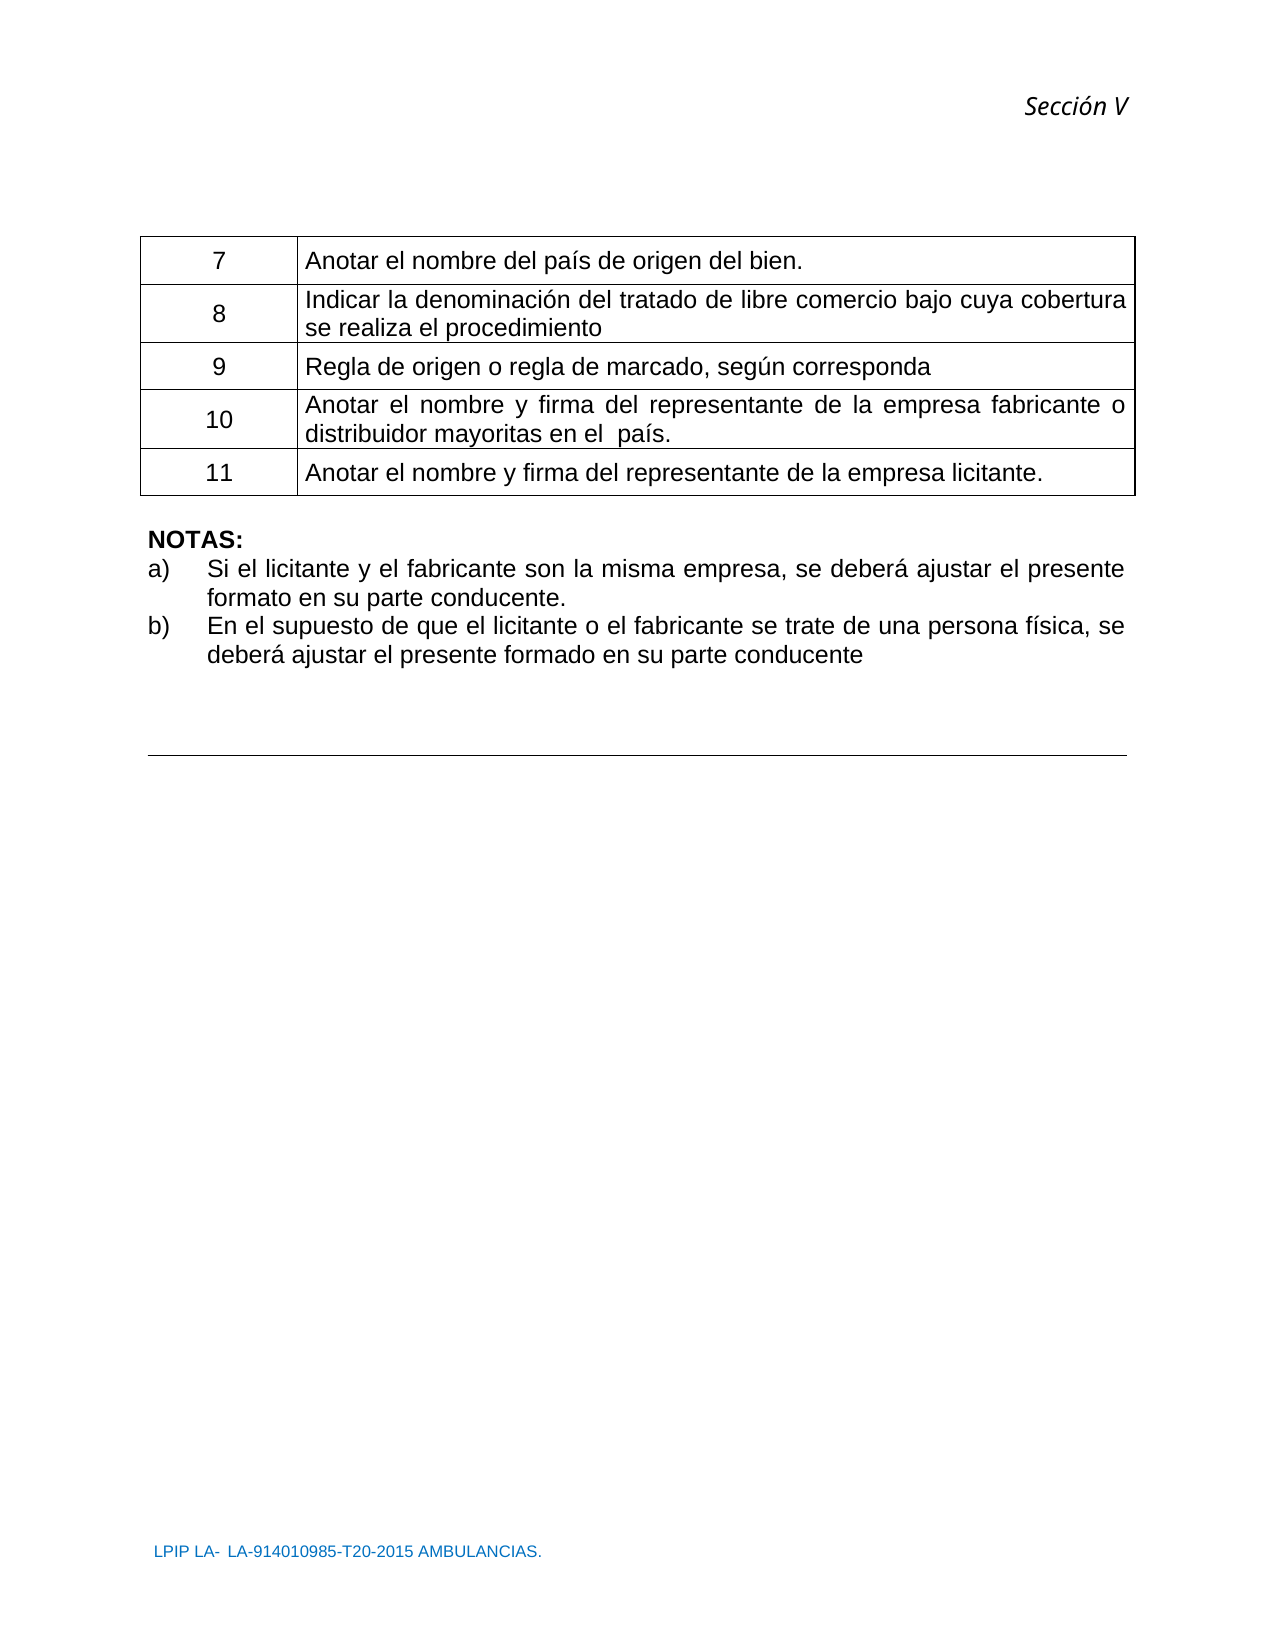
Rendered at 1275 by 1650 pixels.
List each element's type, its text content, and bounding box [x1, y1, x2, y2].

table_cell 7 [141, 237, 297, 283]
table_cell Anotar el nombre del país de origen del bien. [298, 237, 1134, 283]
table_cell Anotar el nombre y firma del representante de la empresa fabricante o distribuidor mayoritas en el país. [298, 390, 1134, 448]
table_cell Indicar la denominación del tratado de libre comercio bajo cuya cobertura se realiza el procedimiento [298, 285, 1134, 342]
table_cell 11 [141, 449, 297, 495]
table_cell 8 [141, 285, 297, 342]
list Si el licitante y el fabricante son la misma empresa, se deberá ajustar el presente formato en su parte conducente. [148, 554, 1127, 611]
list En el supuesto de que el licitante o el fabricante se trate de una persona física, se deberá ajustar el presente formado en su parte conducente [148, 611, 1127, 669]
table_cell Regla de origen o regla de marcado, según corresponda [298, 343, 1134, 389]
table_cell 9 [141, 343, 297, 389]
text NOTAS: [148, 525, 1127, 554]
table_cell Anotar el nombre y firma del representante de la empresa licitante. [298, 449, 1134, 495]
table_cell 10 [141, 390, 297, 448]
